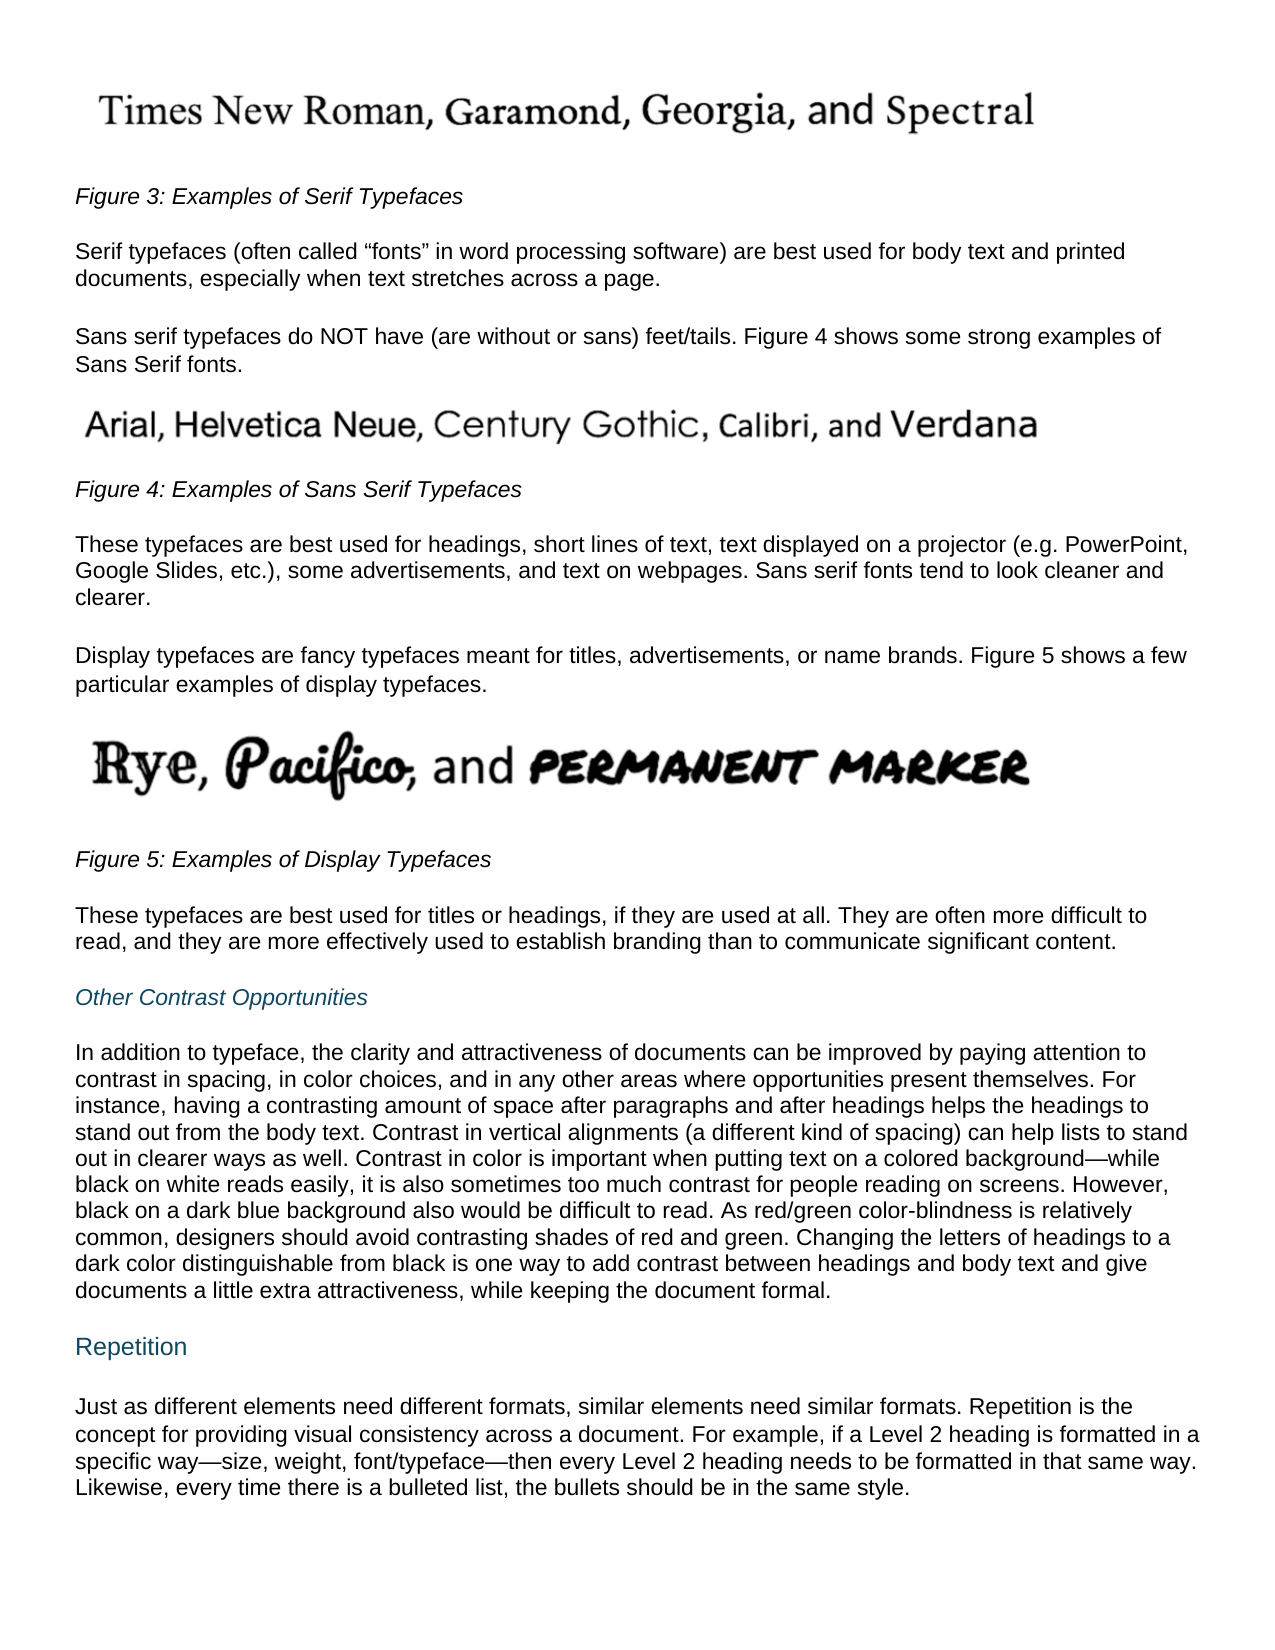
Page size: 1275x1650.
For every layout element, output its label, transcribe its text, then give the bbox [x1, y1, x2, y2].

text Sans serif typefaces do NOT have (are without or sans) feet/tails. Figure 4 shows some strong examples of Sans Serif fonts. [75, 320, 1200, 378]
text Display typefaces are fancy typefaces meant for titles, advertisements, or name brands. Figure 5 shows a few particular examples of display typefaces. [75, 639, 1200, 697]
text Figure 5: Examples of Display Typefaces [75, 846, 1200, 873]
text Figure 3: Examples of Serif Typefaces [75, 183, 1200, 209]
text These typefaces are best used for titles or headings, if they are used at all. They are often more difficult to read, and they are more effectively used to establish branding than to communicate significant content. [75, 902, 1200, 955]
text Just as different elements need different formats, similar elements need similar formats. Repetition is the concept for providing visual consistency across a document. For example, if a Level 2 heading is formatted in a specific way—size, weight, font/typeface—then every Level 2 heading needs to be formatted in that same way. Likewise, every time there is a bulleted list, the bullets should be in the same style. [75, 1390, 1200, 1500]
picture [75, 726, 1052, 818]
subtitle Repetition [75, 1332, 1200, 1361]
text Serif typefaces (often called “fonts” in word processing software) are best used for body text and printed documents, especially when text stretches across a page. [75, 238, 1200, 291]
text These typefaces are best used for headings, short lines of text, text displayed on a projector (e.g. PowerPoint, Google Slides, etc.), some advertisements, and text on webpages. Sans serif fonts tend to look cleaner and clearer. [75, 531, 1200, 610]
text In addition to typeface, the clarity and attractiveness of documents can be improved by paying attention to contrast in spacing, in color choices, and in any other areas where opportunities present themselves. For instance, having a contrasting amount of space after paragraphs and after headings helps the headings to stand out from the body text. Contrast in vertical alignments (a different kind of spacing) can help lists to stand out in clearer ways as well. Contrast in color is important when putting text on a colored background—while black on white reads easily, it is also sometimes too much contrast for people reading on screens. However, black on a dark blue background also would be difficult to read. As red/green color-blindness is relatively common, designers should avoid contrasting shades of red and green. Changing the letters of headings to a dark color distinguishable from black is one way to add contrast between headings and body text and give documents a little extra attractiveness, while keeping the document formal. [75, 1039, 1200, 1303]
picture [75, 75, 1056, 154]
picture [75, 406, 1045, 447]
subtitle Other Contrast Opportunities [75, 984, 1200, 1010]
text Figure 4: Examples of Sans Serif Typefaces [75, 476, 1200, 502]
